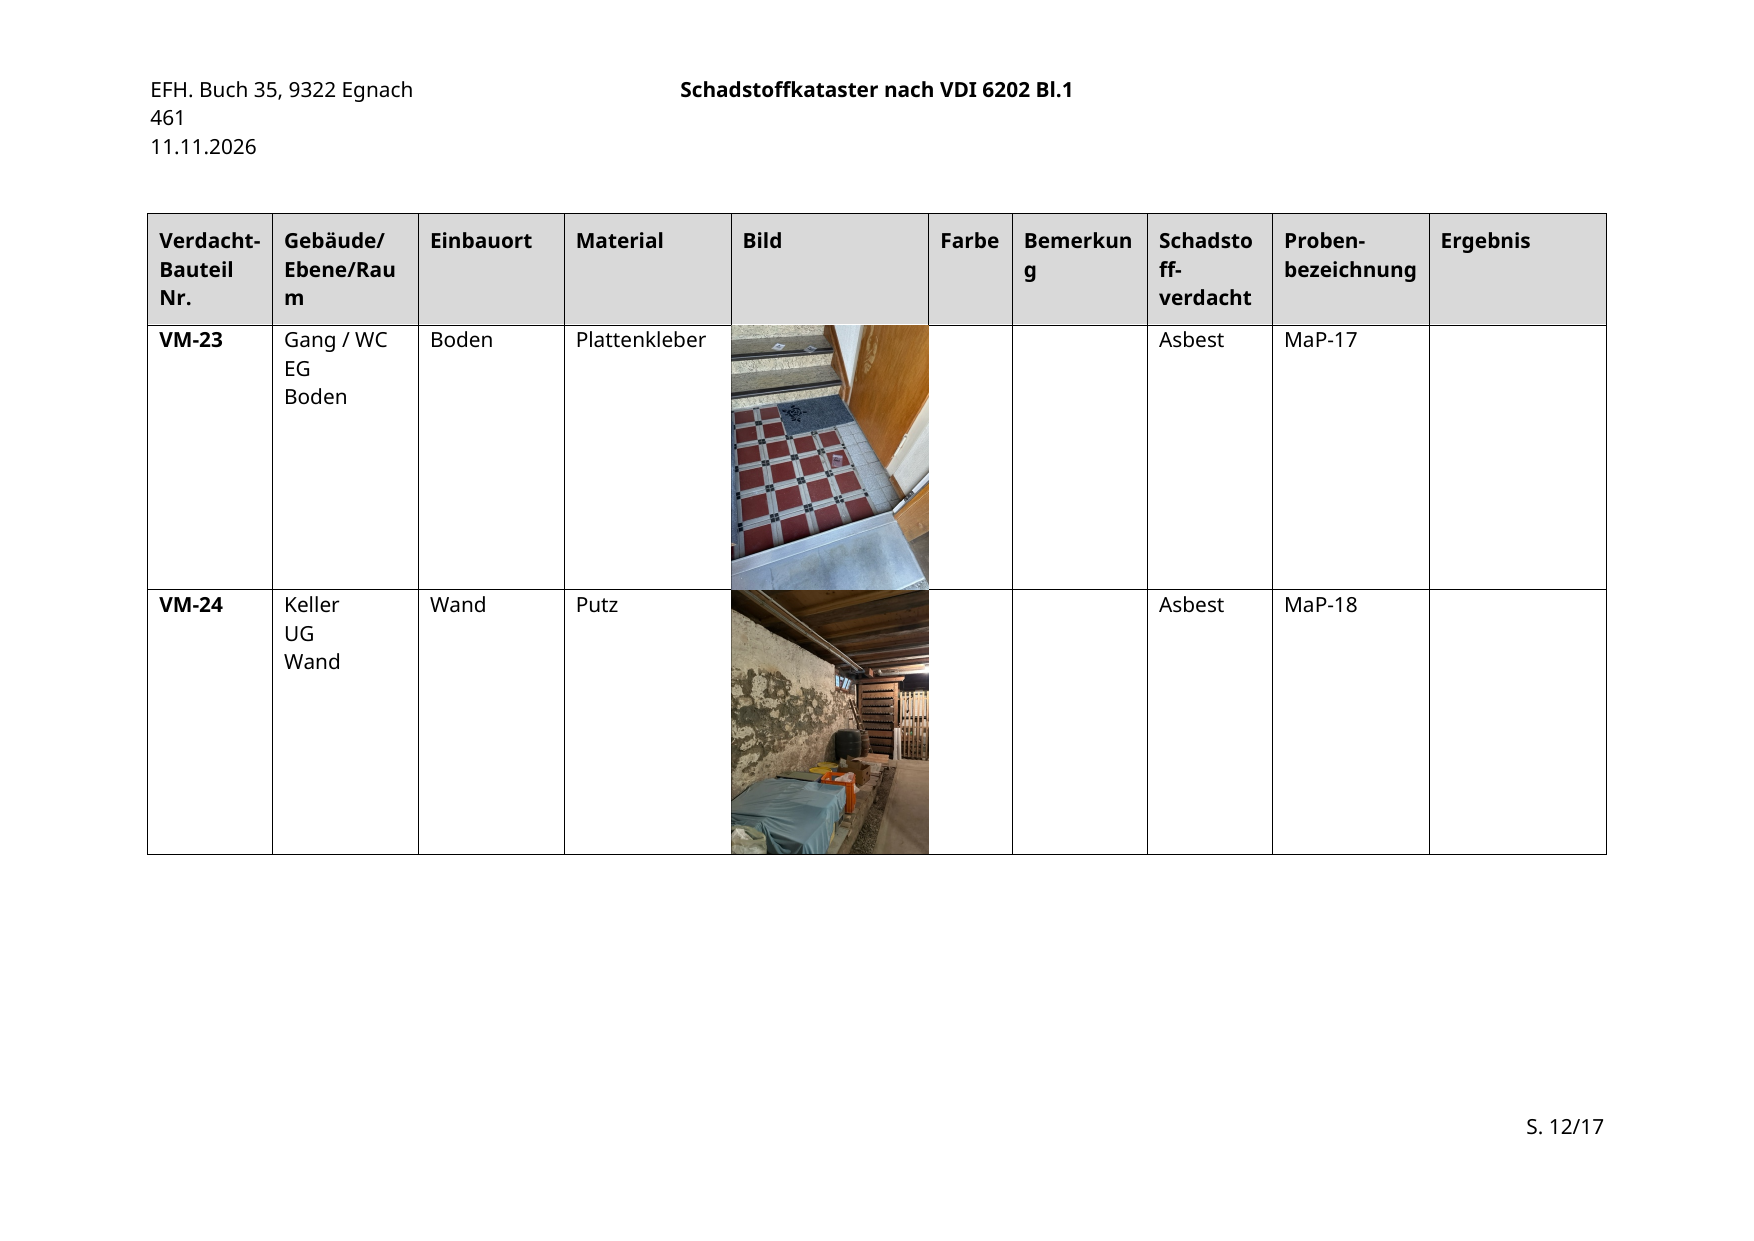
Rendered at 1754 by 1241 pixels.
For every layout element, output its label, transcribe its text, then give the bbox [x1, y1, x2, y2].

table_cell Gang / WC EG Boden [273, 326, 418, 589]
table_header Bemerkung [1013, 214, 1147, 324]
table_header Ergebnis [1430, 214, 1606, 324]
table_header Proben-bezeichnung [1273, 214, 1429, 324]
table_header Gebäude/ Ebene/Raum [273, 214, 418, 324]
table_header Farbe [929, 214, 1012, 324]
table_header Schadstoff-verdacht [1148, 214, 1272, 324]
table_cell [1430, 326, 1606, 589]
table_cell Boden [419, 326, 564, 589]
picture [731, 325, 929, 854]
table_cell MaP-17 [1273, 326, 1429, 589]
table_cell VM-23 [148, 326, 272, 589]
table_cell [1013, 326, 1147, 589]
table_cell Keller UG Wand [273, 590, 418, 854]
table_cell [929, 590, 1012, 854]
table_cell [1430, 590, 1606, 854]
table_cell [1013, 590, 1147, 854]
table_header Verdacht-Bauteil Nr. [148, 214, 272, 324]
table_cell VM-24 [148, 590, 272, 854]
table_cell Putz [565, 590, 731, 854]
table_cell [929, 326, 1012, 589]
table_cell Asbest [1148, 326, 1272, 589]
table_cell Wand [419, 590, 564, 854]
table_cell MaP-18 [1273, 590, 1429, 854]
table_header Bild [732, 214, 928, 324]
table_cell Plattenkleber [565, 326, 731, 589]
table_header Material [565, 214, 731, 324]
table_header Einbauort [419, 214, 564, 324]
table_cell Asbest [1148, 590, 1272, 854]
